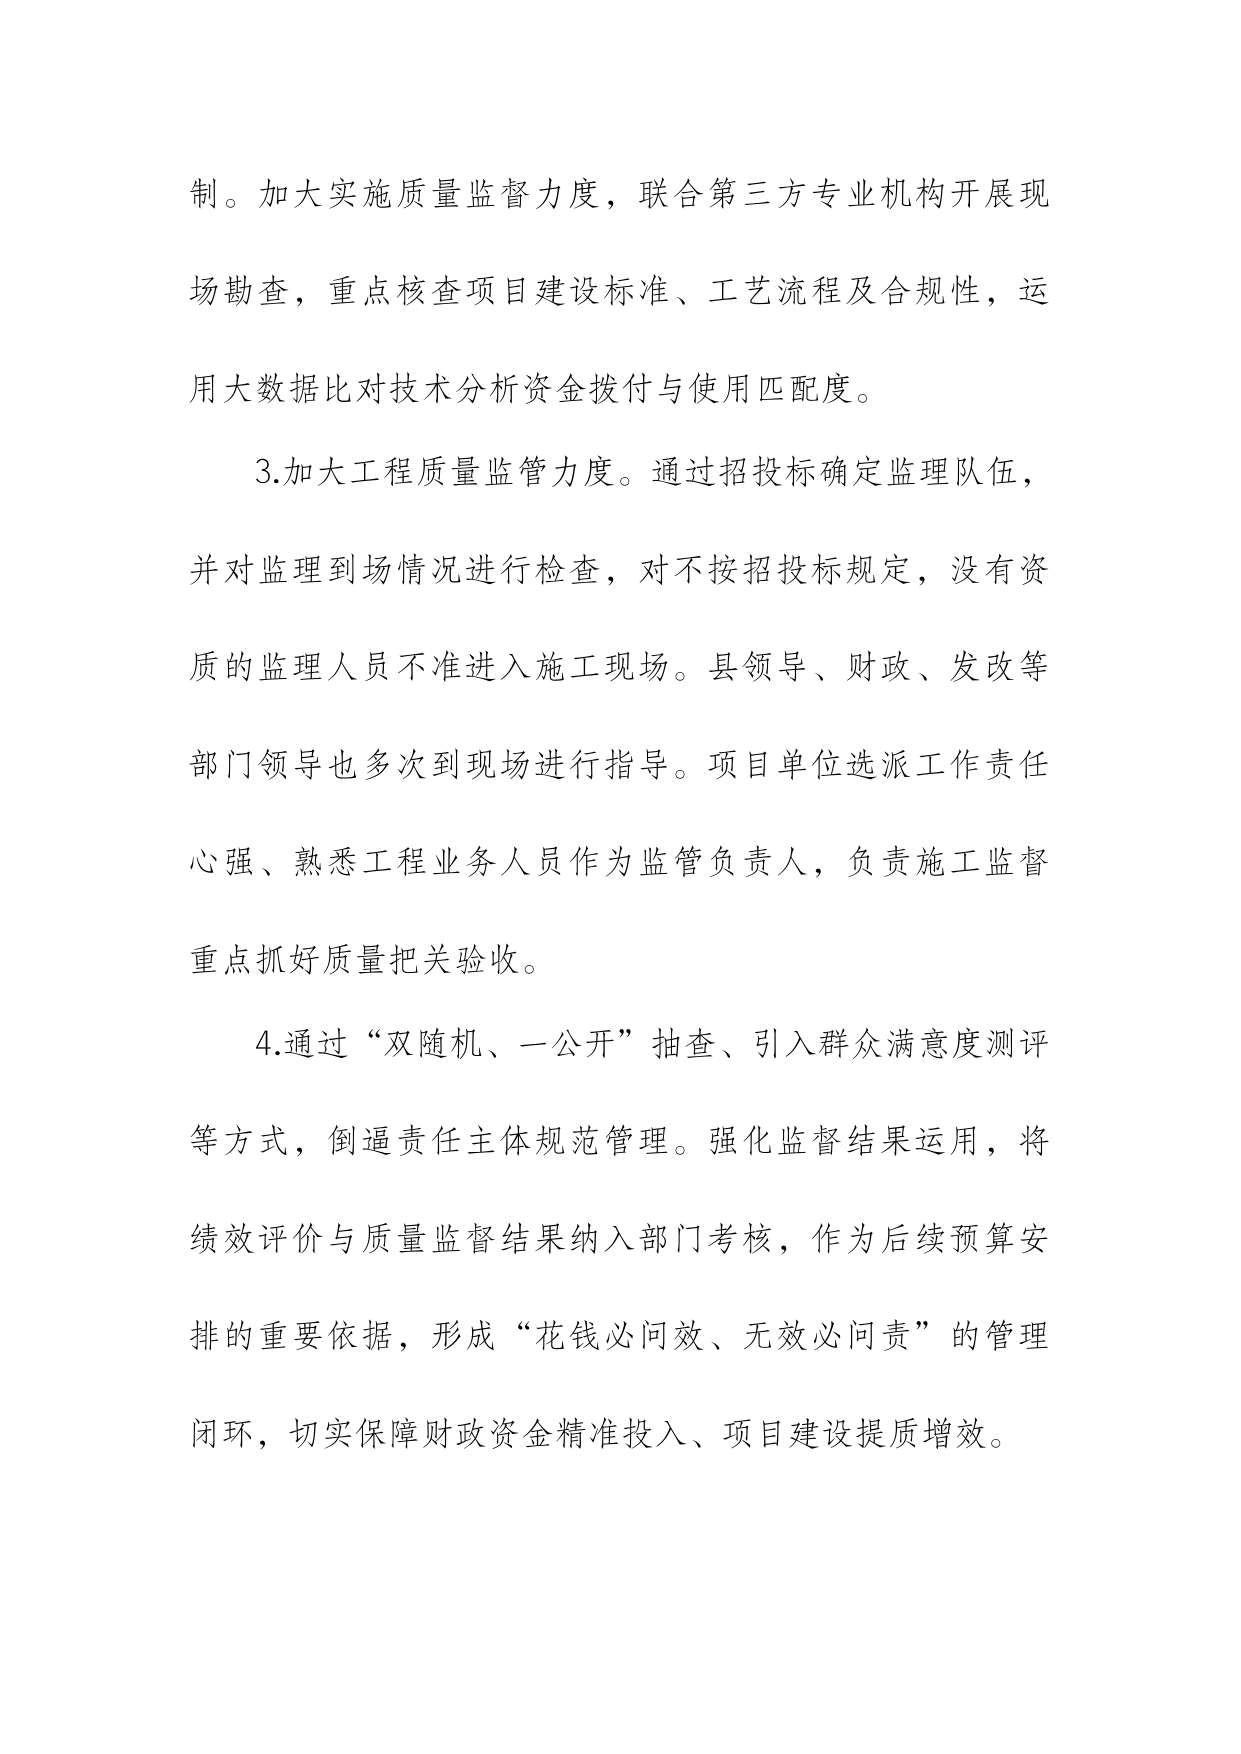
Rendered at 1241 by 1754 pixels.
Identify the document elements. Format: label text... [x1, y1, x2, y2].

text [187, 162, 1053, 422]
text 4.通过“双随机、一公开”抽查、引入群众满意度测评等方式，倒逼责任主体规范管理。强化监督结果运用，将绩效评价与质量监督结果纳入部门考核，作为后续预算安排的重要依据，形成“花钱必问效、无效必问责”的管理闭环，切实保障财政资金精准投入、项目建设提质增效。 [187, 1012, 1053, 1467]
text 3.加大工程质量监管力度。通过招投标确定监理队伍，并对监理到场情况进行检查，对不按招投标规定，没有资质的监理人员不准进入施工现场。县领导、财政、发改等部门领导也多次到现场进行指导。项目单位选派工作责任心强、熟悉工程业务人员作为监管负责人，负责施工监督，重点抓好质量把关验收。 [187, 441, 1053, 993]
